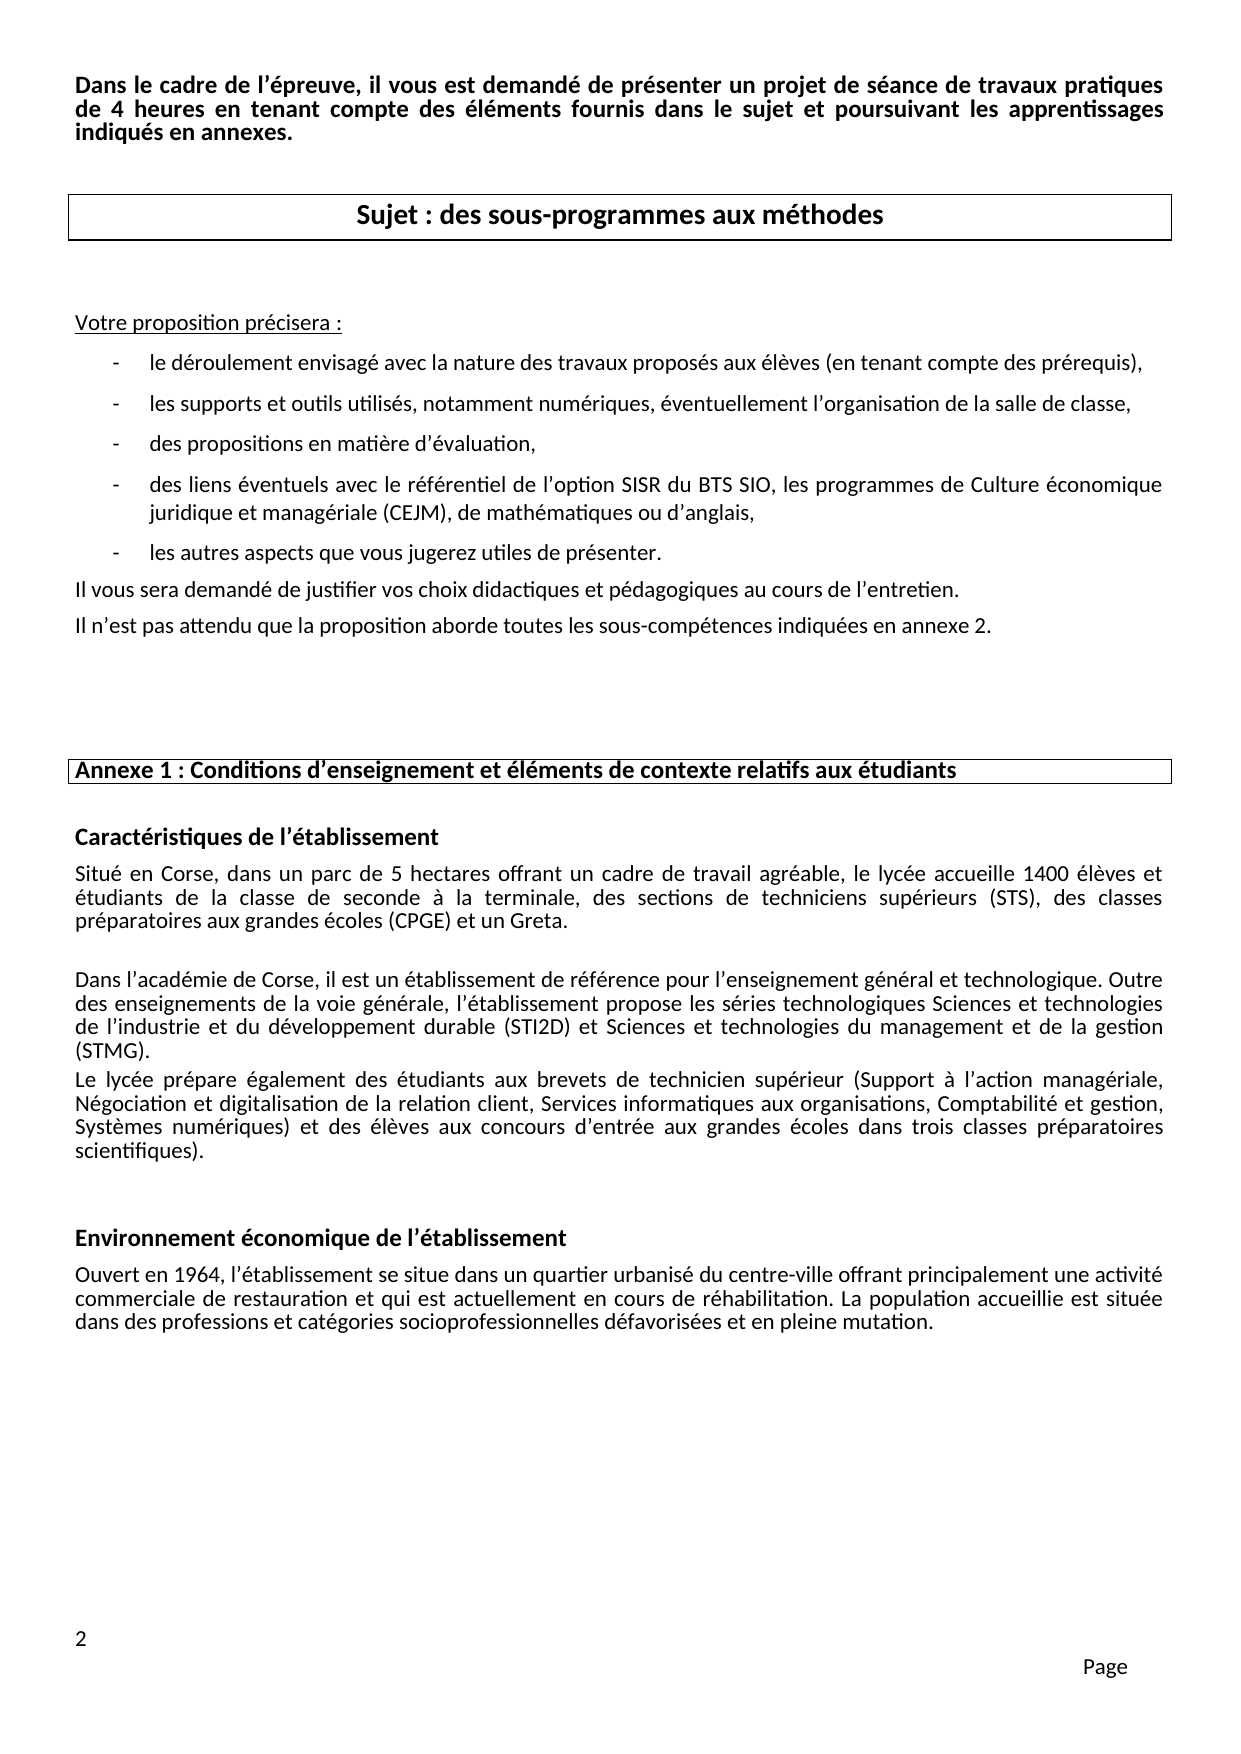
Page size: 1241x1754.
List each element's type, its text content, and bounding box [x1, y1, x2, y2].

list des propositions en matière d’évaluation, [112, 429, 1165, 457]
text Ouvert en 1964, l’établissement se situe dans un quartier urbanisé du centre-ville offrant principalement une activité commerciale de restauration et qui est actuellement en cours de réhabilitation. La population accueillie est située dans des professions et catégories socioprofessionnelles défavorisées et en pleine mutation. [75, 1264, 1165, 1334]
text Dans le cadre de l’épreuve, il vous est demandé de présenter un projet de séance de travaux pratiques de 4 heures en tenant compte des éléments fournis dans le sujet et poursuivant les apprentissages indiqués en annexes. [75, 75, 1165, 146]
text Environnement économique de l’établissement [75, 1228, 1165, 1251]
text Votre proposition précisera : [75, 312, 1165, 336]
list les autres aspects que vous jugerez utiles de présenter. [112, 538, 1165, 566]
list le déroulement envisagé avec la nature des travaux proposés aux élèves (en tenant compte des prérequis), [112, 348, 1165, 376]
list Sujet : des sous-programmes aux méthodes [69, 195, 1171, 239]
text Caractéristiques de l’établissement [75, 827, 1165, 850]
list Annexe 1 : Conditions d’enseignement et éléments de contexte relatifs aux étudiants [69, 760, 1171, 783]
text Dans l’académie de Corse, il est un établissement de référence pour l’enseignement général et technologique. Outre des enseignements de la voie générale, l’établissement propose les séries technologiques Sciences et technologies de l’industrie et du développement durable (STI2D) et Sciences et technologies du management et de la gestion (STMG). [75, 969, 1165, 1063]
text Situé en Corse, dans un parc de 5 hectares offrant un cadre de travail agréable, le lycée accueille 1400 élèves et étudiants de la classe de seconde à la terminale, des sections de techniciens supérieurs (STS), des classes préparatoires aux grandes écoles (CPGE) et un Greta. [75, 863, 1165, 933]
list les supports et outils utilisés, notamment numériques, éventuellement l’organisation de la salle de classe, [112, 389, 1165, 417]
list des liens éventuels avec le référentiel de l’option SISR du BTS SIO, les programmes de Culture économique juridique et managériale (CEJM), de mathématiques ou d’anglais, [112, 470, 1165, 526]
text Il n’est pas attendu que la proposition aborde toutes les sous-compétences indiquées en annexe 2. [75, 615, 1165, 638]
text Il vous sera demandé de justifier vos choix didactiques et pédagogiques au cours de l’entretien. [75, 579, 1165, 602]
text Le lycée prépare également des étudiants aux brevets de technicien supérieur (Support à l’action managériale, Négociation et digitalisation de la relation client, Services informatiques aux organisations, Comptabilité et gestion, Systèmes numériques) et des élèves aux concours d’entrée aux grandes écoles dans trois classes préparatoires scientifiques). [75, 1069, 1165, 1163]
